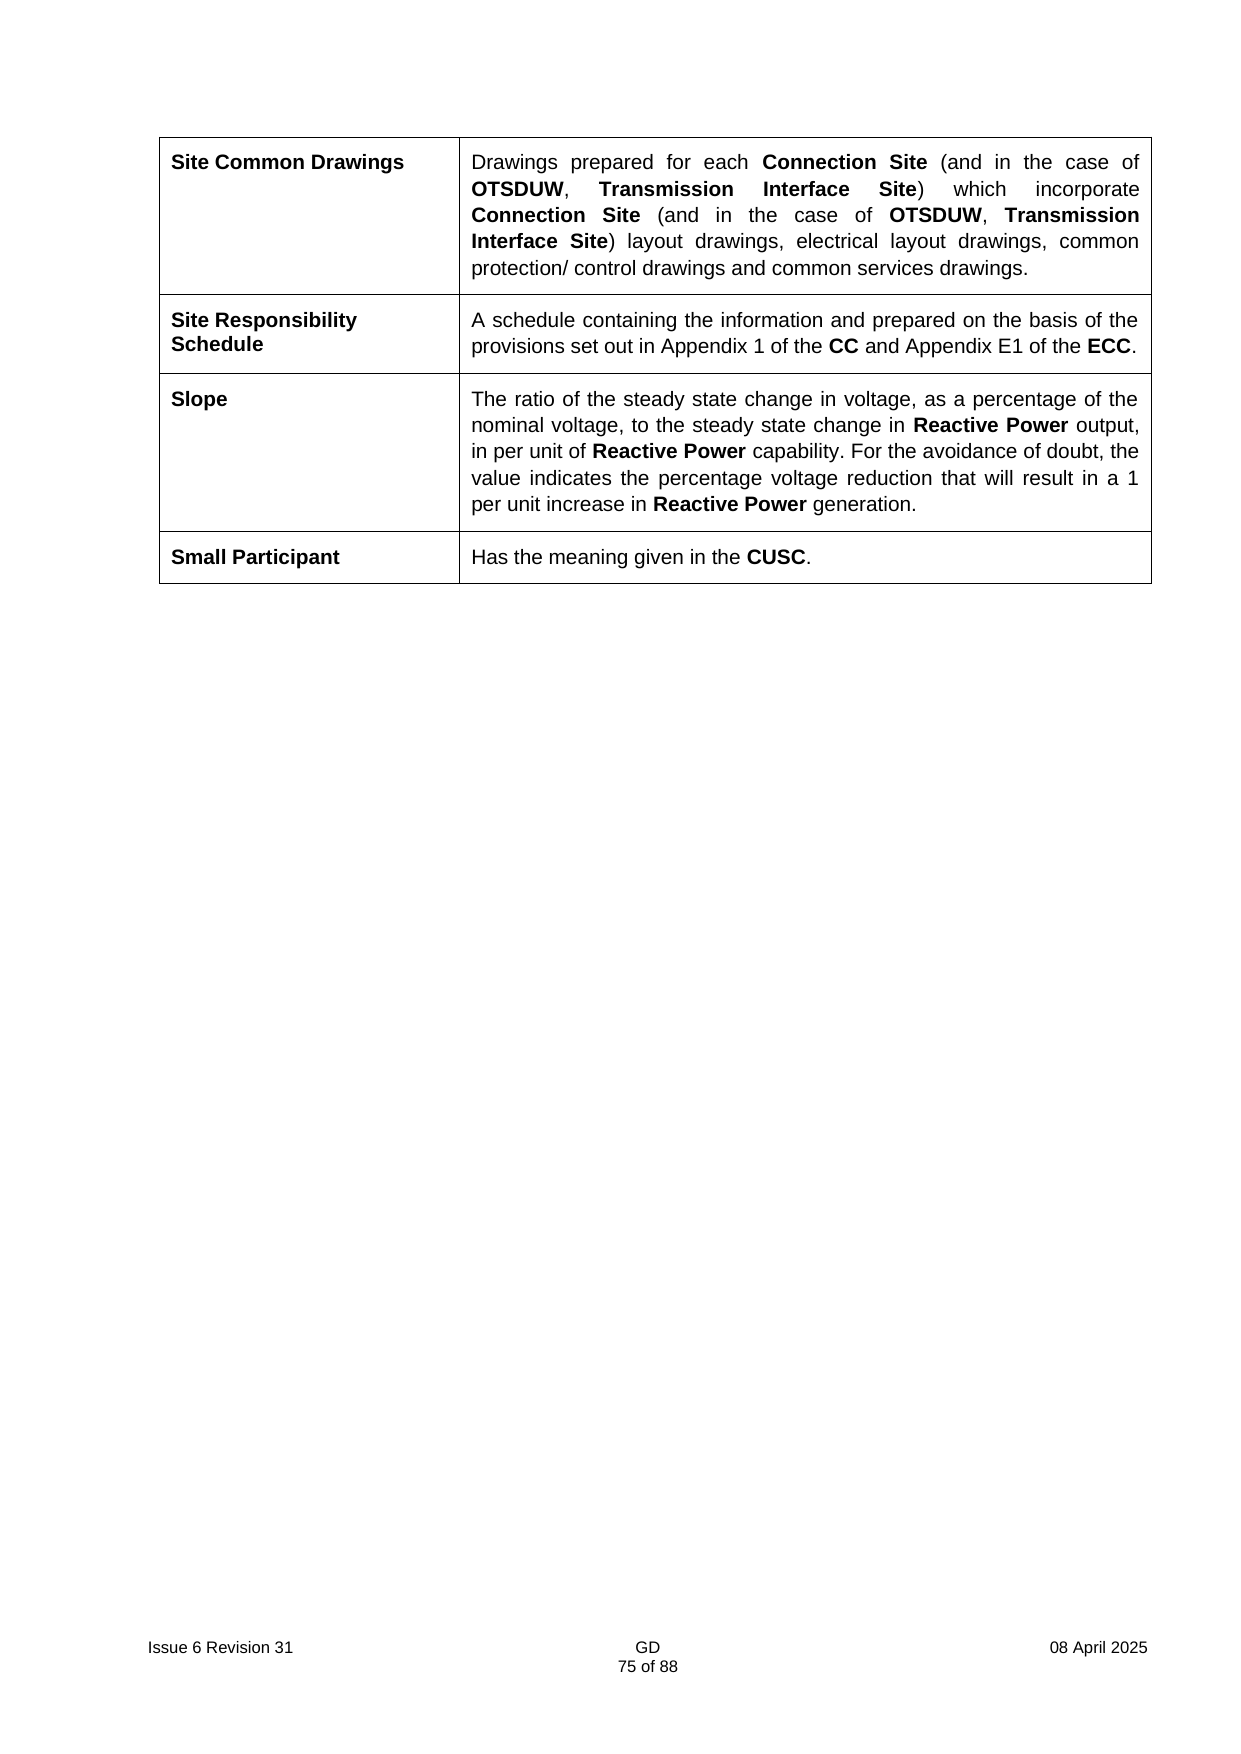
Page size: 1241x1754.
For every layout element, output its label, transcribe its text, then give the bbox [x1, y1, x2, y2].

table_cell Small Participant [160, 532, 459, 583]
table_cell Has the meaning given in the CUSC. [460, 532, 1151, 583]
table_cell Slope [160, 374, 459, 531]
table_cell Drawings prepared for each Connection Site (and in the case of OTSDUW, Transmission Interface Site) which incorporate Connection Site (and in the case of OTSDUW, Transmission Interface Site) layout drawings, electrical layout drawings, common protection/ control drawings and common services drawings. [460, 138, 1151, 294]
table_cell Site Common Drawings [160, 138, 459, 294]
table_cell A schedule containing the information and prepared on the basis of the provisions set out in Appendix 1 of the CC and Appendix E1 of the ECC. [460, 295, 1151, 373]
table_cell The ratio of the steady state change in voltage, as a percentage of the nominal voltage, to the steady state change in Reactive Power output, in per unit of Reactive Power capability. For the avoidance of doubt, the value indicates the percentage voltage reduction that will result in a 1 per unit increase in Reactive Power generation. [460, 374, 1151, 531]
table_cell Site Responsibility Schedule [160, 295, 459, 373]
